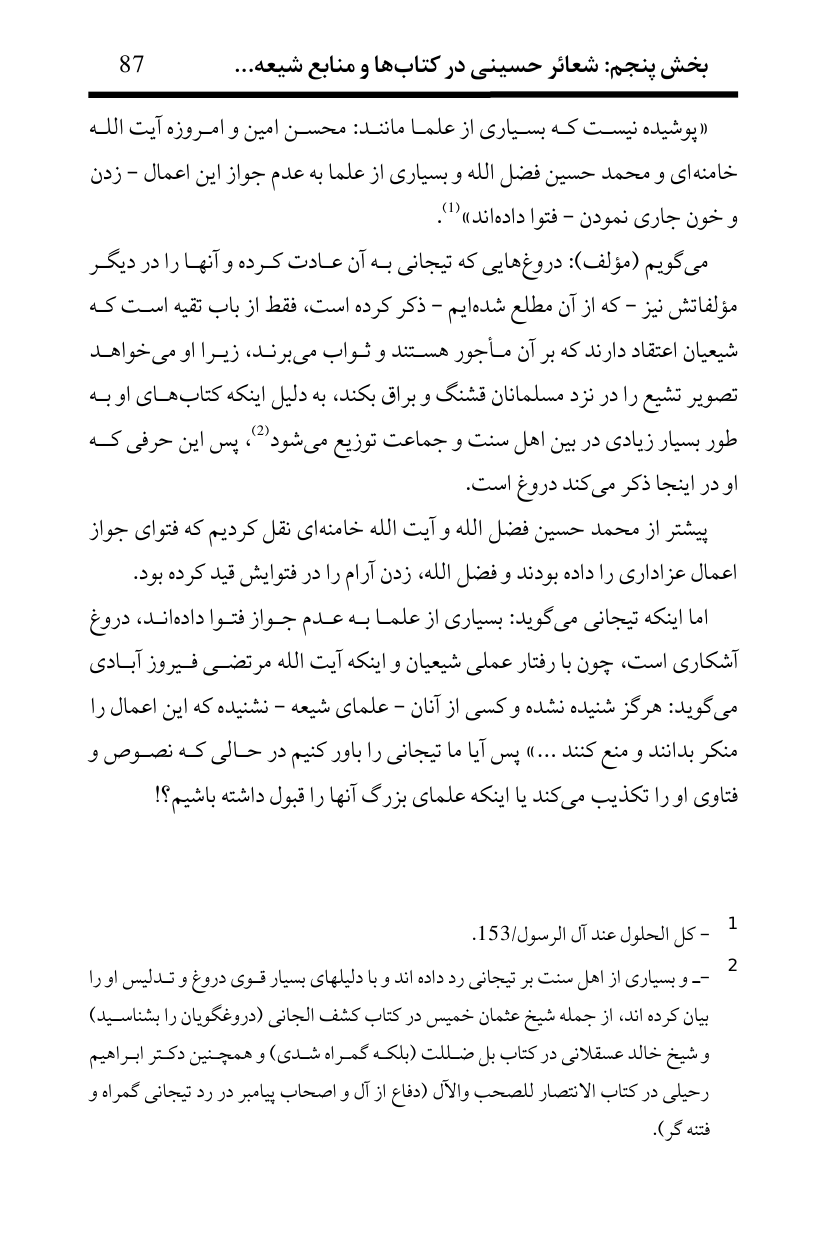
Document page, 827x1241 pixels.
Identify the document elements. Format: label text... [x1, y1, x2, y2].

text اما اینکه تیجانی می‌گوید: بسیاری از علما به عدم جواز فتوا داده‌اند، دروغ آشکاری است، چون با رفتار عملی شیعیان و اینکه آیت الله مرتضی فیروز آبادی می‌گوید: هرگز شنیده نشده و کسی از آنان - علمای شیعه - نشنیده که این اعمال را منکر بدانند و منع کنند ...» پس آیا ما تیجانی را باور کنیم در حالی که نصوص و فتاوی او را تکذیب می‌کند یا اینکه علمای بزرگ آنها را قبول داشته باشیم؟! [89, 598, 738, 820]
text پیشتر از محمد حسین فضل الله و آیت الله خامنه‌ای نقل کردیم که فتوای جواز اعمال عزاداری را داده بودند و فضل الله، زدن آرام را در فتوایش قید کرده بود. [89, 509, 738, 598]
text «پوشیده نیست که بسیاری از علما مانند: محسن امین و امروزه آیت الله خامنه‌ای و محمد حسین فضل الله و بسیاری از علما به عدم جواز این اعمال - زدن و خون جاری نمودن - فتوا داده‌اند»(). [89, 109, 738, 242]
text می‌گویم (مؤلف): دروغ‌هایی که تیجانی به آن عادت کرده و آنها را در دیگر مؤلفاتش نیز - که از آن مطلع شده‌ایم - ذکر کرده است، فقط از باب تقیه است که شیعیان اعتقاد دارند که بر آن مأجور هستند و ثواب می‌برند، زیرا او می‌خواهد تصویر تشیع را در نزد مسلمانان قشنگ و براق بکند، به دلیل اینکه کتاب‌های او به طور بسیار زیادی در بین اهل سنت و جماعت توزیع می‌شود()، پس این حرفی که او در اینجا ذکر می‌کند دروغ است. [89, 242, 738, 509]
